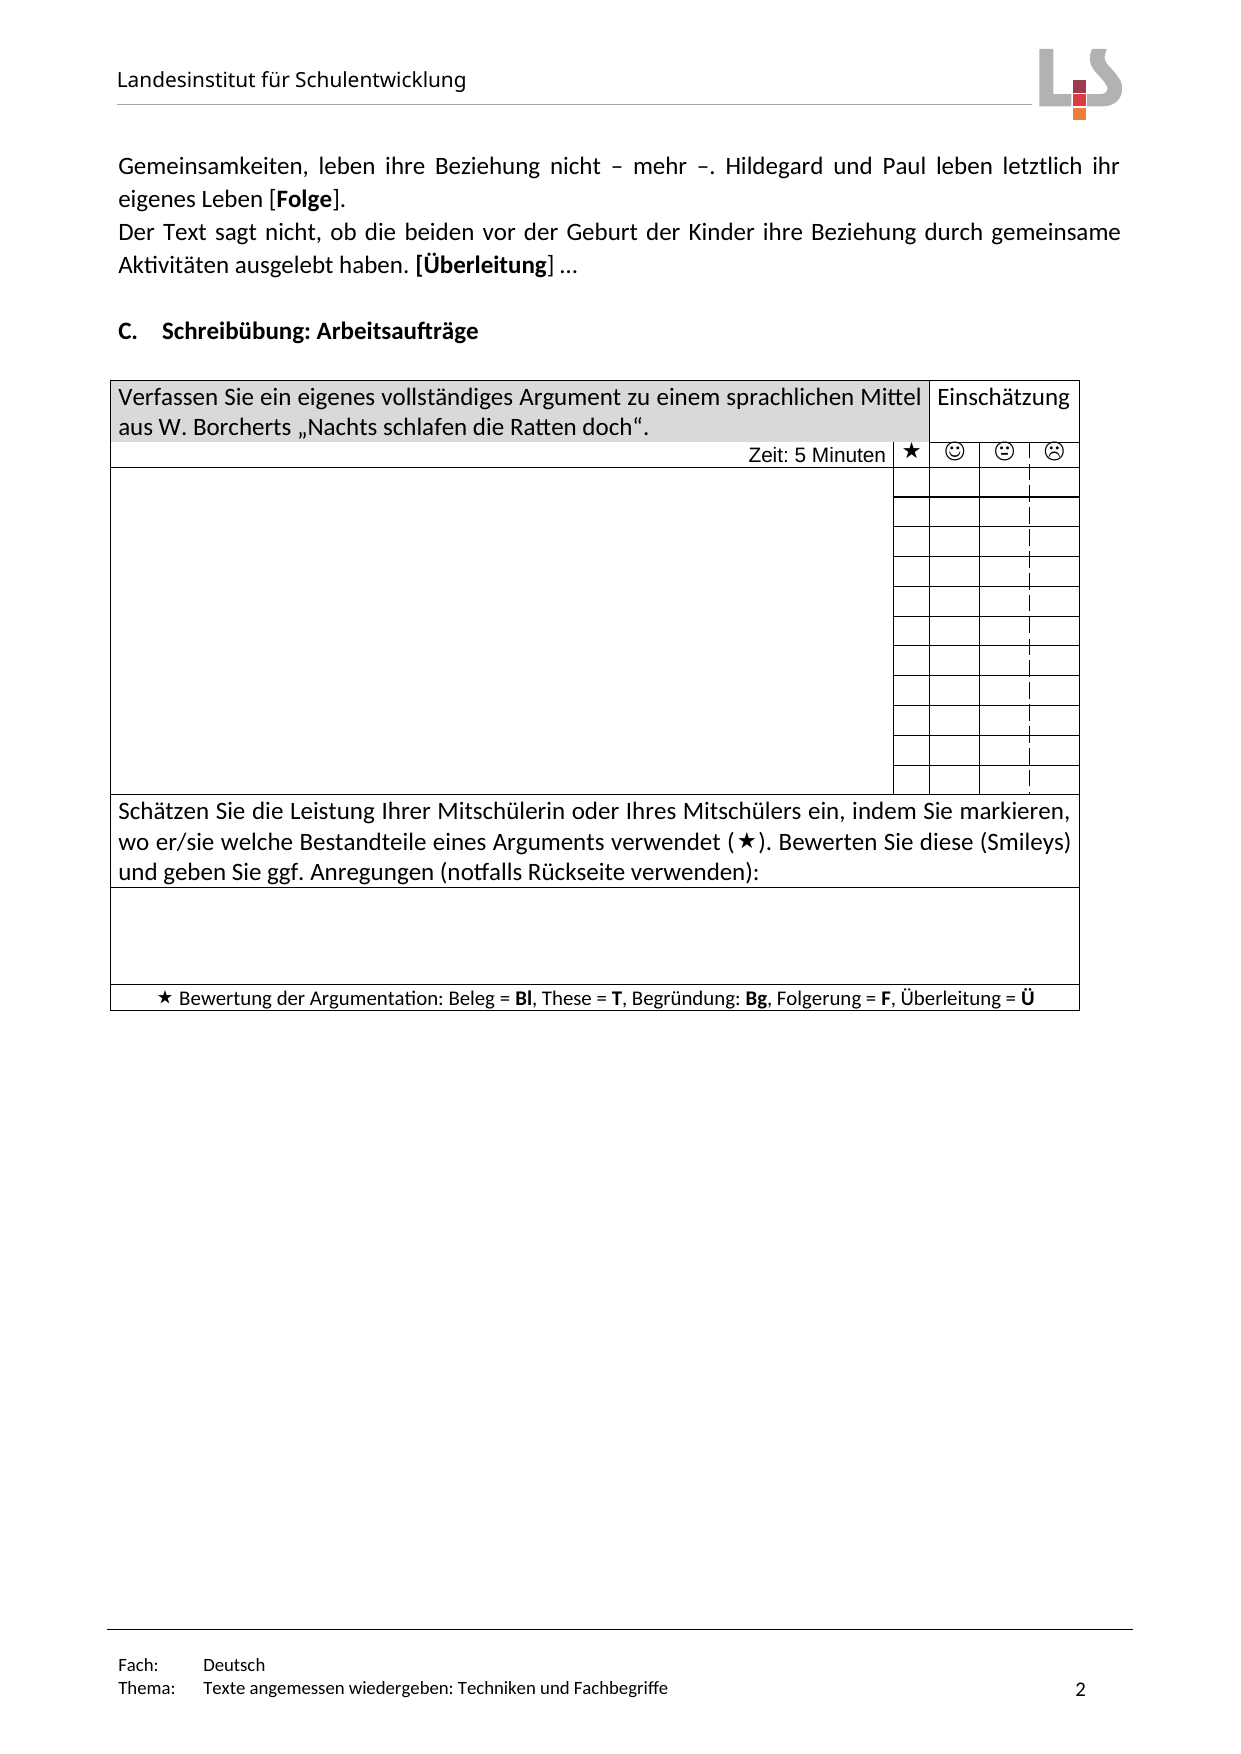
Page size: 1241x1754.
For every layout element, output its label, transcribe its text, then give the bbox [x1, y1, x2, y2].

table_cell [980, 498, 1029, 526]
table_cell [980, 587, 1029, 616]
text Der Text sagt nicht, ob die beiden vor der Geburt der Kinder ihre Beziehung durch gemeinsame Aktivitäten ausgelebt haben. [Überleitung] … [118, 214, 1122, 280]
table_cell [980, 527, 1029, 556]
table_cell [930, 706, 979, 735]
table_cell [111, 468, 893, 794]
table_cell [1029, 468, 1079, 496]
table_cell [930, 527, 979, 556]
table_cell [980, 706, 1029, 735]
table_cell [1029, 443, 1079, 467]
table_cell [1029, 646, 1079, 675]
table_header Einschätzung [930, 381, 1079, 442]
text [118, 148, 1122, 214]
table_cell [1029, 736, 1079, 764]
table_cell [894, 736, 929, 764]
table_cell [894, 676, 929, 705]
table_cell [930, 676, 979, 705]
table_cell [930, 557, 979, 586]
table_cell [111, 888, 1079, 984]
table_cell [980, 468, 1029, 496]
table_header Verfassen Sie ein eigenes vollständiges Argument zu einem sprachlichen Mittel aus W. Borcherts „Nachts schlafen die Ratten doch“. [111, 381, 929, 442]
list Schreibübung: Arbeitsaufträge [118, 313, 1122, 346]
table_cell Bewertung der Argumentation: Beleg = Bl, These = T, Begründung: Bg, Folgerung = F, Überleitung = Ü [111, 985, 1079, 1010]
table_cell [980, 676, 1029, 705]
table_cell [930, 617, 979, 645]
table_cell [930, 468, 979, 496]
table_cell [1029, 766, 1079, 794]
table_cell Schätzen Sie die Leistung Ihrer Mitschülerin oder Ihres Mitschülers ein, indem Sie markieren, wo er/sie welche Bestandteile eines Arguments verwendet (). Bewerten Sie diese (Smileys) und geben Sie ggf. Anregungen (notfalls Rückseite verwenden): [111, 795, 1079, 887]
table_cell [1029, 527, 1079, 556]
table_cell [1029, 587, 1079, 616]
table_cell [894, 617, 929, 645]
table_cell [980, 766, 1029, 794]
table_cell [930, 443, 979, 467]
table_cell [894, 498, 929, 526]
table_cell [980, 443, 1029, 467]
table_cell [930, 766, 979, 794]
table_cell [930, 587, 979, 616]
table_cell [930, 646, 979, 675]
table_cell [894, 557, 929, 586]
table_cell [1029, 557, 1079, 586]
table_cell [980, 646, 1029, 675]
table_cell [930, 498, 979, 526]
table_cell [1029, 617, 1079, 645]
table_cell [1029, 706, 1079, 735]
table_cell [894, 442, 929, 467]
table_cell [894, 766, 929, 794]
table_cell [980, 736, 1029, 764]
table_cell [894, 646, 929, 675]
table_cell [894, 587, 929, 616]
table_cell [894, 527, 929, 556]
table_cell Zeit: 5 Minuten [111, 442, 893, 467]
table_cell [980, 617, 1029, 645]
table_cell [980, 557, 1029, 586]
table_cell [1029, 498, 1079, 526]
table_cell [894, 468, 929, 496]
table_cell [894, 706, 929, 735]
table_cell [930, 736, 979, 764]
table_cell [1029, 676, 1079, 705]
